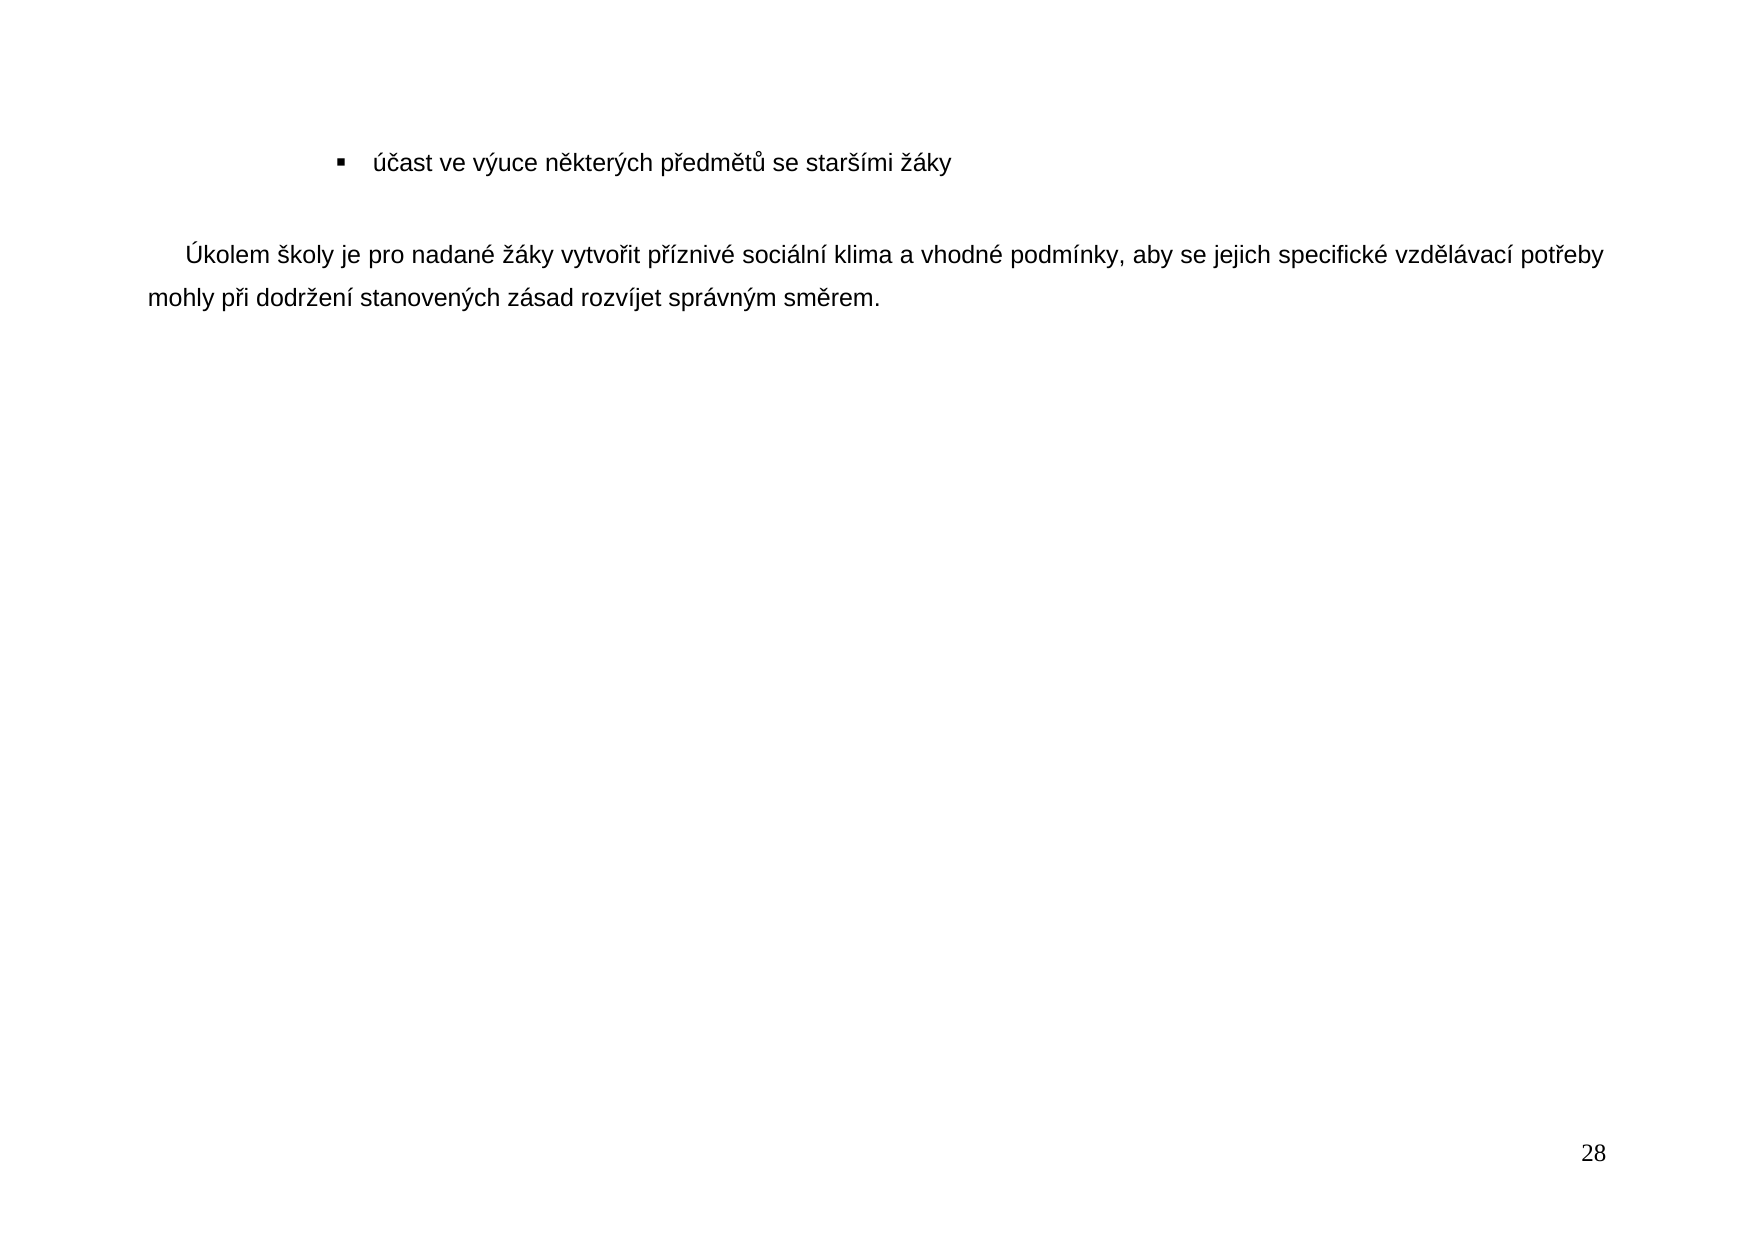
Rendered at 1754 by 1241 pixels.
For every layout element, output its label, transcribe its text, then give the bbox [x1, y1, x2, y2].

text Úkolem školy je pro nadané žáky vytvořit příznivé sociální klima a vhodné podmínky, aby se jejich specifické vzdělávací potřeby mohly při dodržení stanovených zásad rozvíjet správným směrem. [148, 240, 1606, 312]
list účast ve výuce některých předmětů se staršími žáky [335, 148, 1599, 177]
